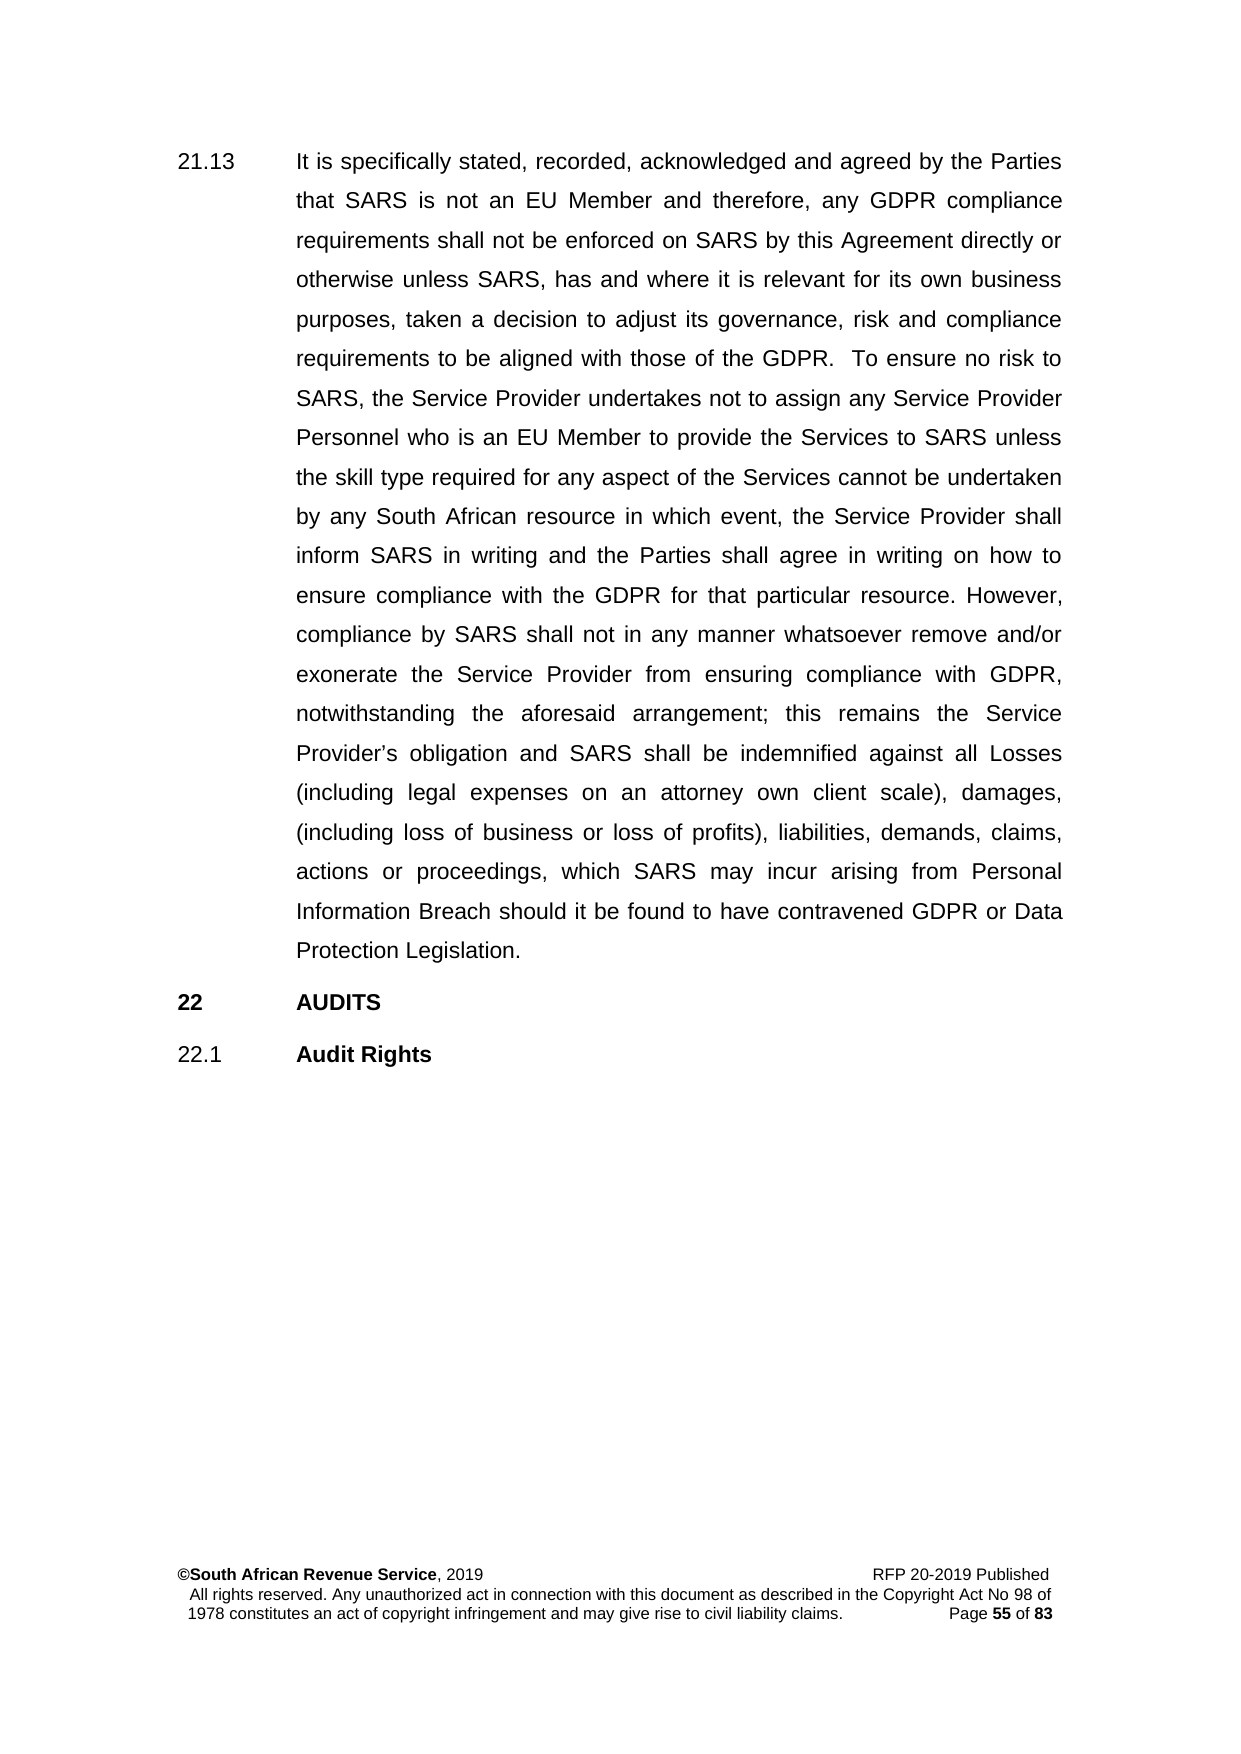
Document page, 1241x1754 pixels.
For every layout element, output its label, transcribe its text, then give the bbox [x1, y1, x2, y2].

subtitle Audits [177, 989, 1063, 1016]
subtitle Audit Rights [177, 1041, 1063, 1068]
subtitle It is specifically stated, recorded, acknowledged and agreed by the Parties that SARS is not an EU Member and therefore, any GDPR compliance requirements shall not be enforced on SARS by this Agreement directly or otherwise unless SARS, has and where it is relevant for its own business purposes, taken a decision to adjust its governance, risk and compliance requirements to be aligned with those of the GDPR. To ensure no risk to SARS, the Service Provider undertakes not to assign any Service Provider Personnel who is an EU Member to provide the Services to SARS unless the skill type required for any aspect of the Services cannot be undertaken by any South African resource in which event, the Service Provider shall inform SARS in writing and the Parties shall agree in writing on how to ensure compliance with the GDPR for that particular resource. However, compliance by SARS shall not in any manner whatsoever remove and/or exonerate the Service Provider from ensuring compliance with GDPR, notwithstanding the aforesaid arrangement; this remains the Service Provider’s obligation and SARS shall be indemnified against all Losses (including legal expenses on an attorney own client scale), damages, (including loss of business or loss of profits), liabilities, demands, claims, actions or proceedings, which SARS may incur arising from Personal Information Breach should it be found to have contravened GDPR or Data Protection Legislation. [177, 148, 1063, 964]
